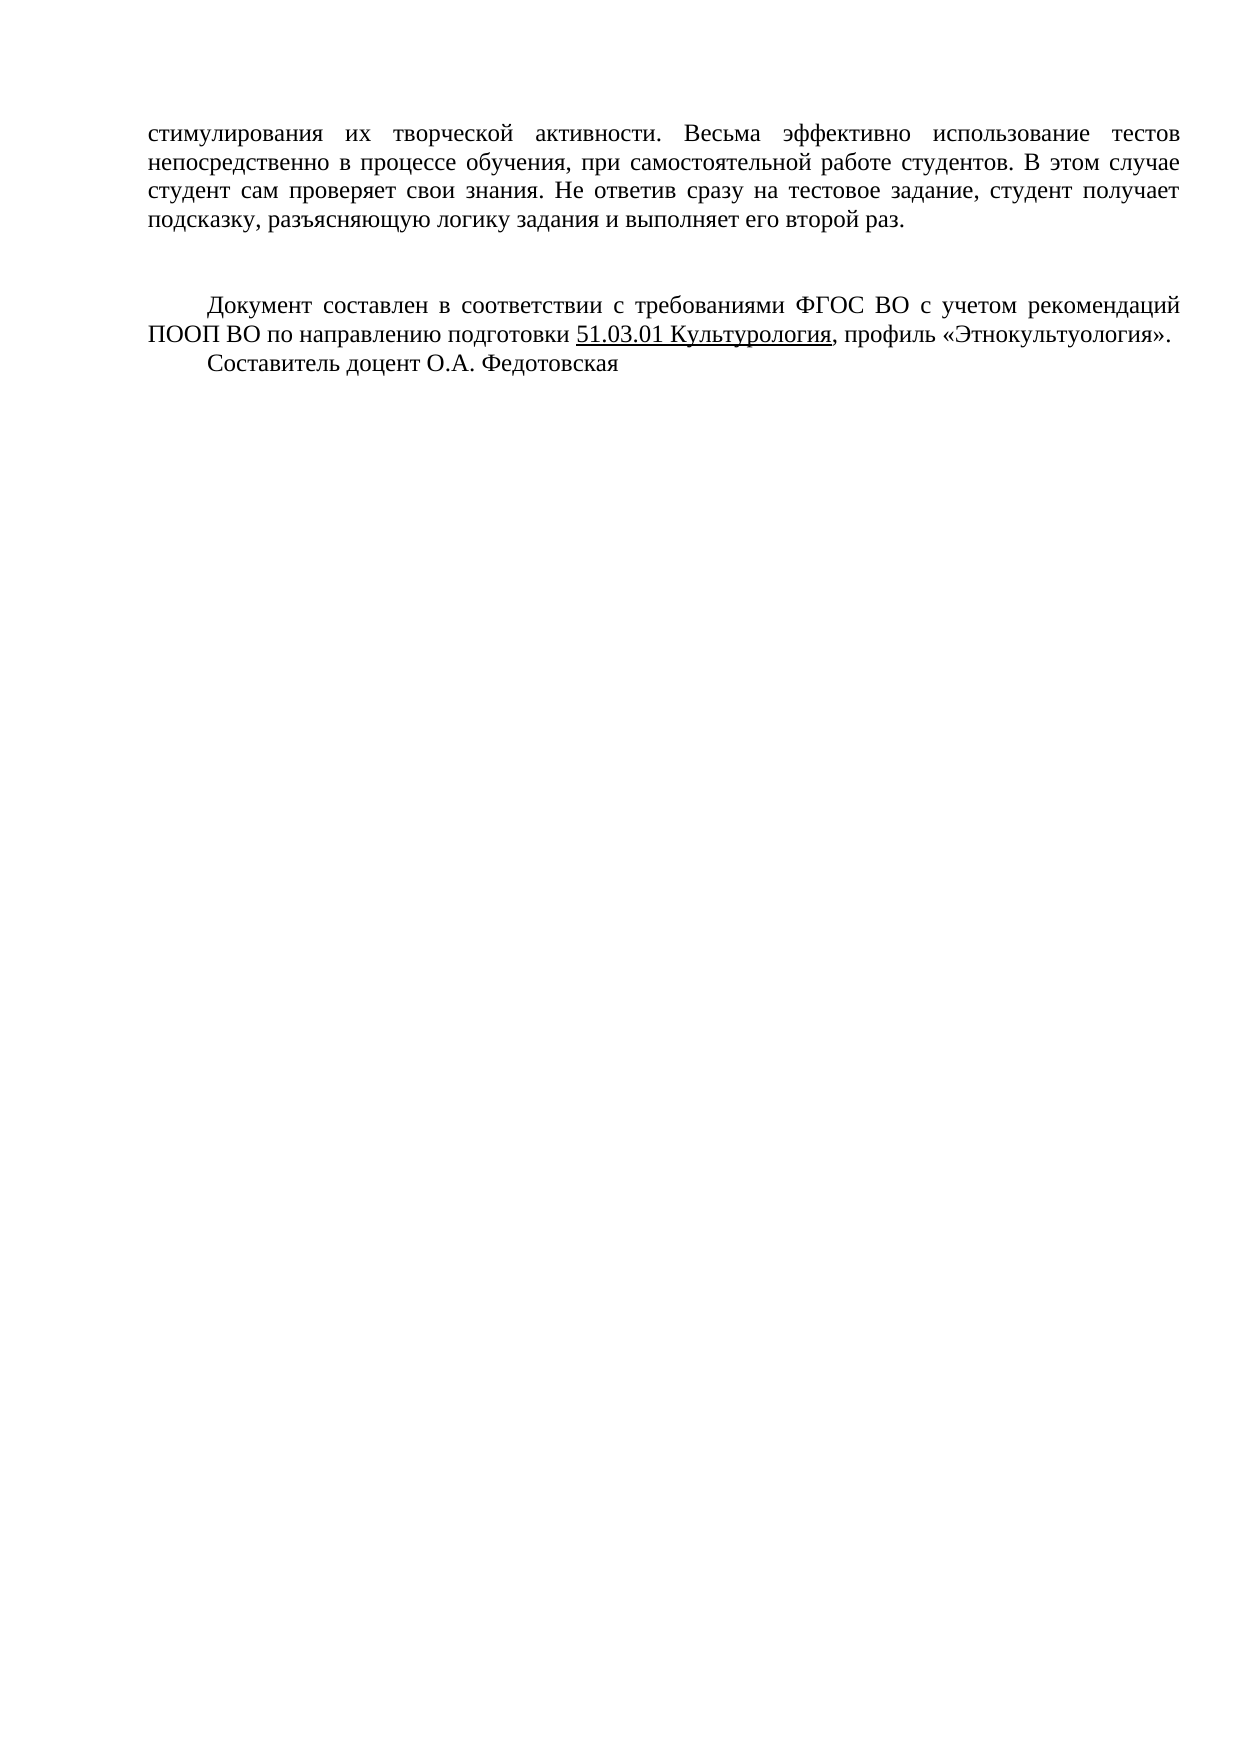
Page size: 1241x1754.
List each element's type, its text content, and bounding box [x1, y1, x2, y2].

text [148, 118, 1181, 233]
text Составитель доцент О.А. Федотовская [148, 348, 1181, 377]
text Документ составлен в соответствии с требованиями ФГОС ВО с учетом рекомендаций ПООП ВО по направлению подготовки 51.03.01 Культурология, профиль «Этнокультуология». [148, 291, 1181, 348]
